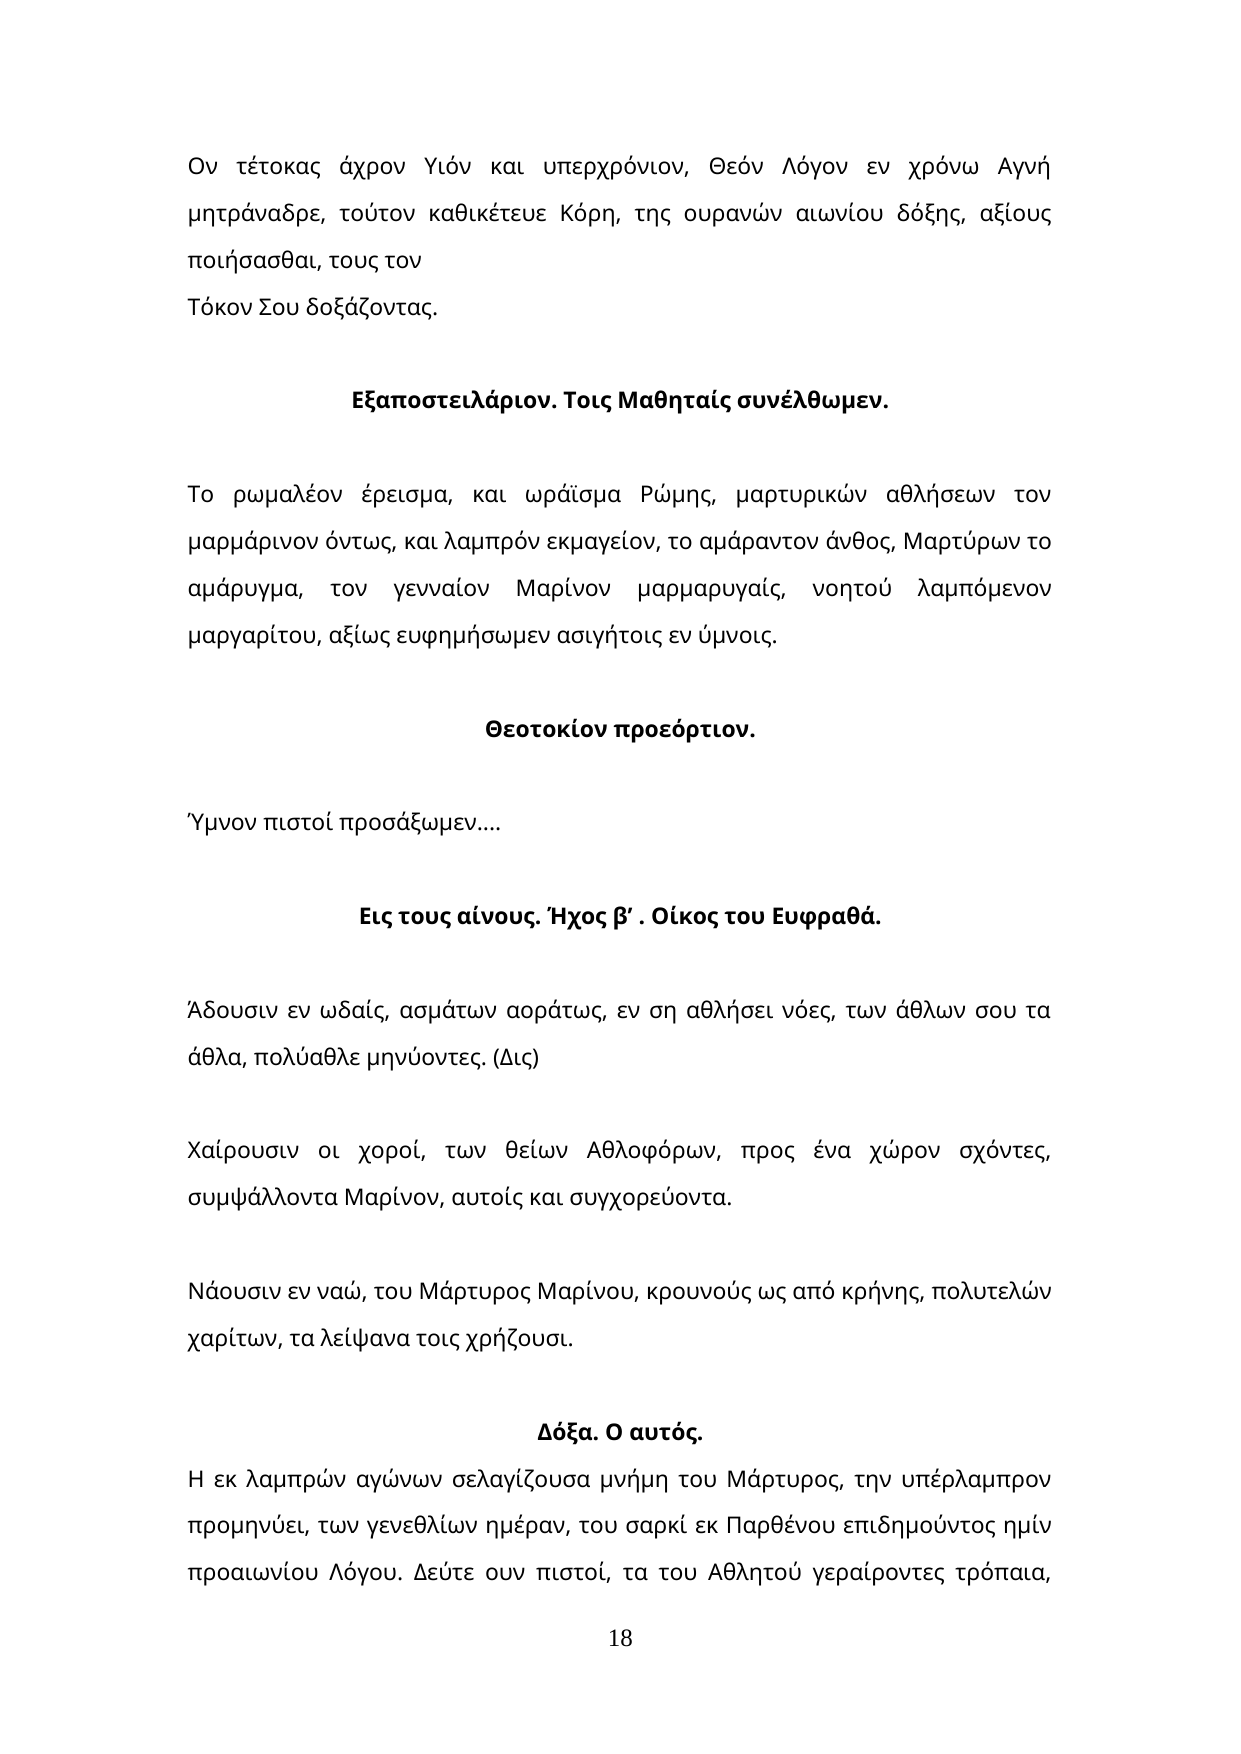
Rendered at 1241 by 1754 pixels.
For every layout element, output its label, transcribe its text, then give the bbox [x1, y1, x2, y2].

text Ύμνον πιστοί προσάξωμεν.... [187, 806, 1053, 837]
text Δόξα. Ο αυτός. [187, 1416, 1053, 1447]
text Τόκον Σου δοξάζοντας. [187, 291, 1053, 322]
text Ον τέτοκας άχρον Υιόν και υπερχρόνιον, Θεόν Λόγον εν χρόνω Αγνή μητράναδρε, τούτον καθικέτευε Κόρη, της ουρανών αιωνίου δόξης, αξίους ποιήσασθαι, τους τον [187, 150, 1053, 275]
text Νάουσιν εν ναώ, του Μάρτυρος Μαρίνου, κρουνούς ως από κρήνης, πολυτελών χαρίτων, τα λείψανα τοις χρήζουσι. [187, 1275, 1053, 1353]
text Άδουσιν εν ωδαίς, ασμάτων αοράτως, εν ση αθλήσει νόες, των άθλων σου τα άθλα, πολύαθλε μηνύοντες. (Δις) [187, 994, 1053, 1072]
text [187, 1462, 1053, 1587]
text Εξαποστειλάριον. Τοις Μαθηταίς συνέλθωμεν. [187, 384, 1053, 416]
text Το ρωμαλέον έρεισμα, και ωράϊσμα Ρώμης, μαρτυρικών αθλήσεων τον μαρμάρινον όντως, και λαμπρόν εκμαγείον, το αμάραντον άνθος, Μαρτύρων το αμάρυγμα, τον γενναίον Μαρίνον μαρμαρυγαίς, νοητού λαμπόμενον μαργαρίτου, αξίως ευφημήσωμεν ασιγήτοις εν ύμνοις. [187, 478, 1053, 650]
text Θεοτοκίον προεόρτιον. [187, 712, 1053, 744]
text Εις τους αίνους. Ήχος β’ . Οίκος του Ευφραθά. [187, 900, 1053, 931]
text Χαίρουσιν οι χοροί, των θείων Αθλοφόρων, προς ένα χώρον σχόντες, συμψάλλοντα Μαρίνον, αυτοίς και συγχορεύοντα. [187, 1134, 1053, 1212]
